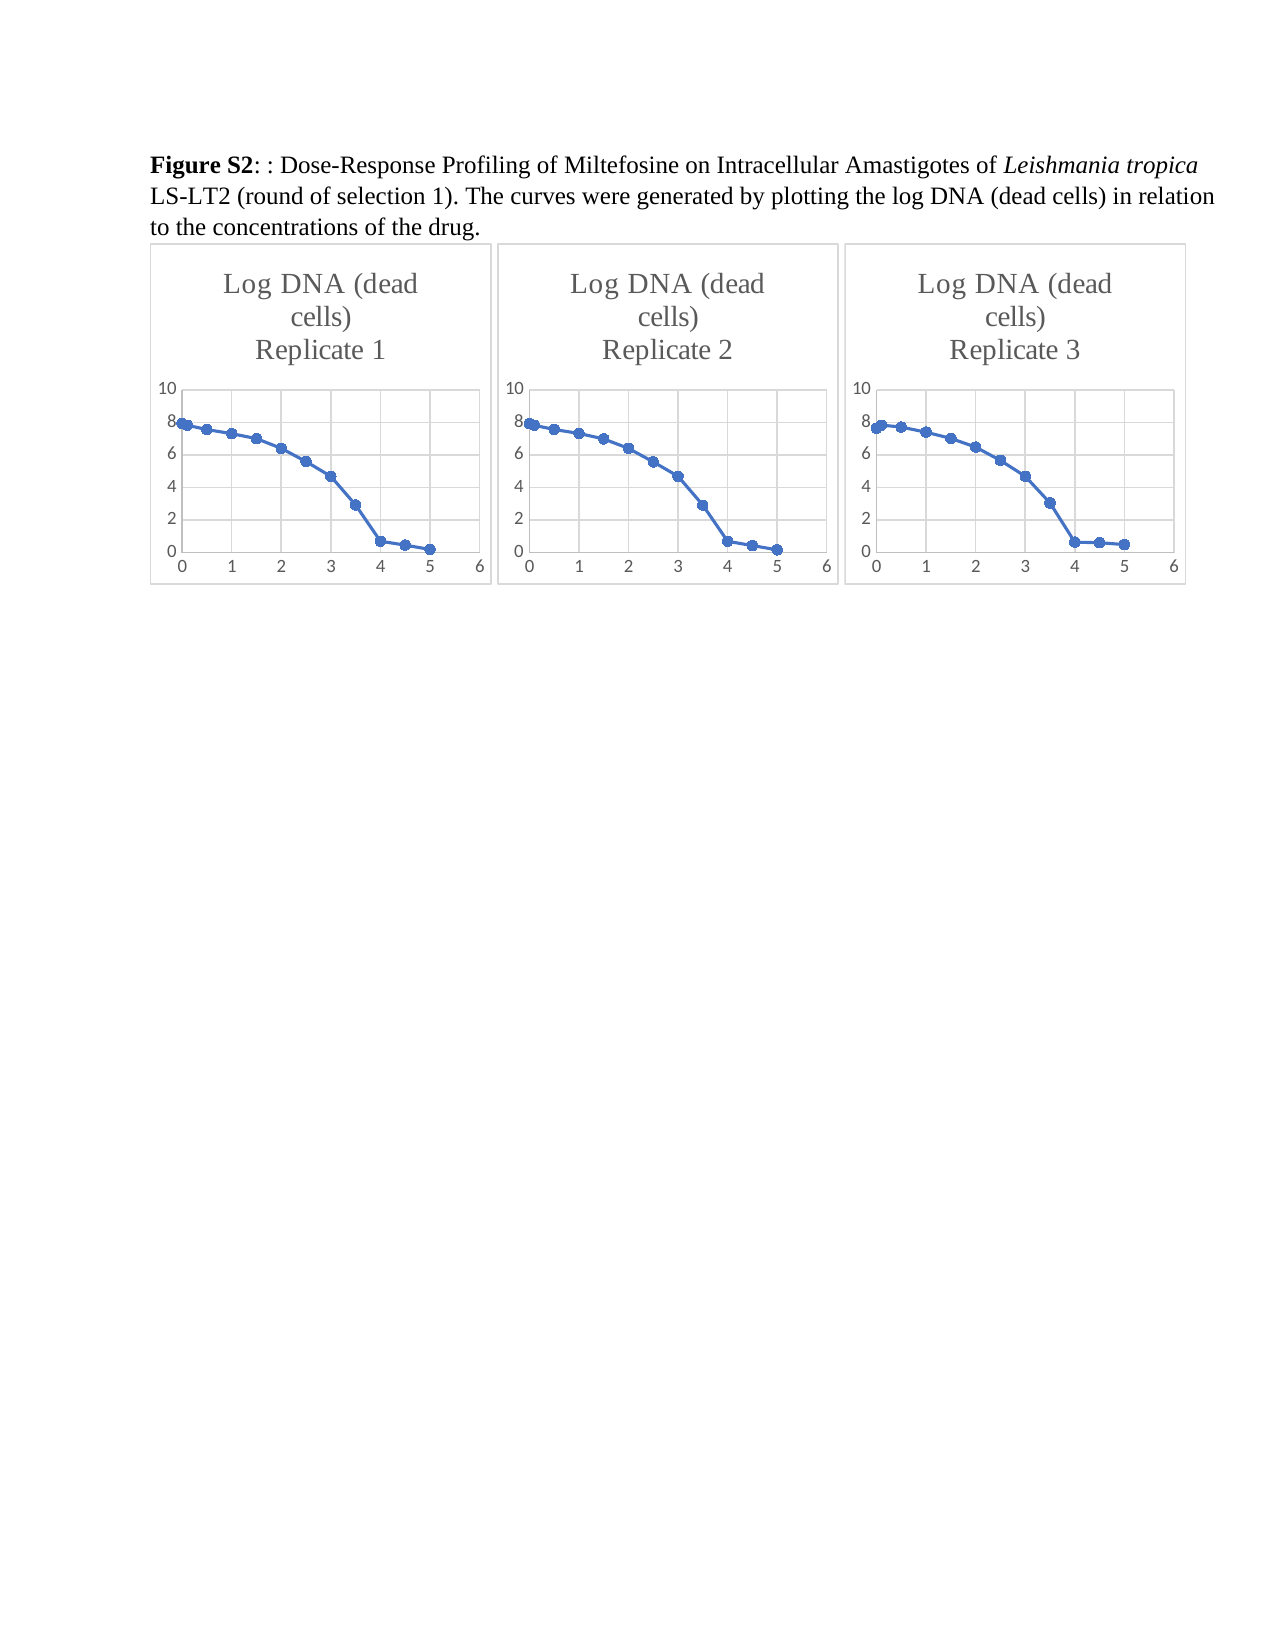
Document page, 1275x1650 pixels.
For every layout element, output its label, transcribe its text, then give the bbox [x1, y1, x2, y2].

text Figure S2: : Dose-Response Profiling of Miltefosine on Intracellular Amastigotes of Leishmania tropica LS-LT2 (round of selection 1). The curves were generated by plotting the log DNA (dead cells) in relation to the concentrations of the drug. [150, 150, 1219, 591]
